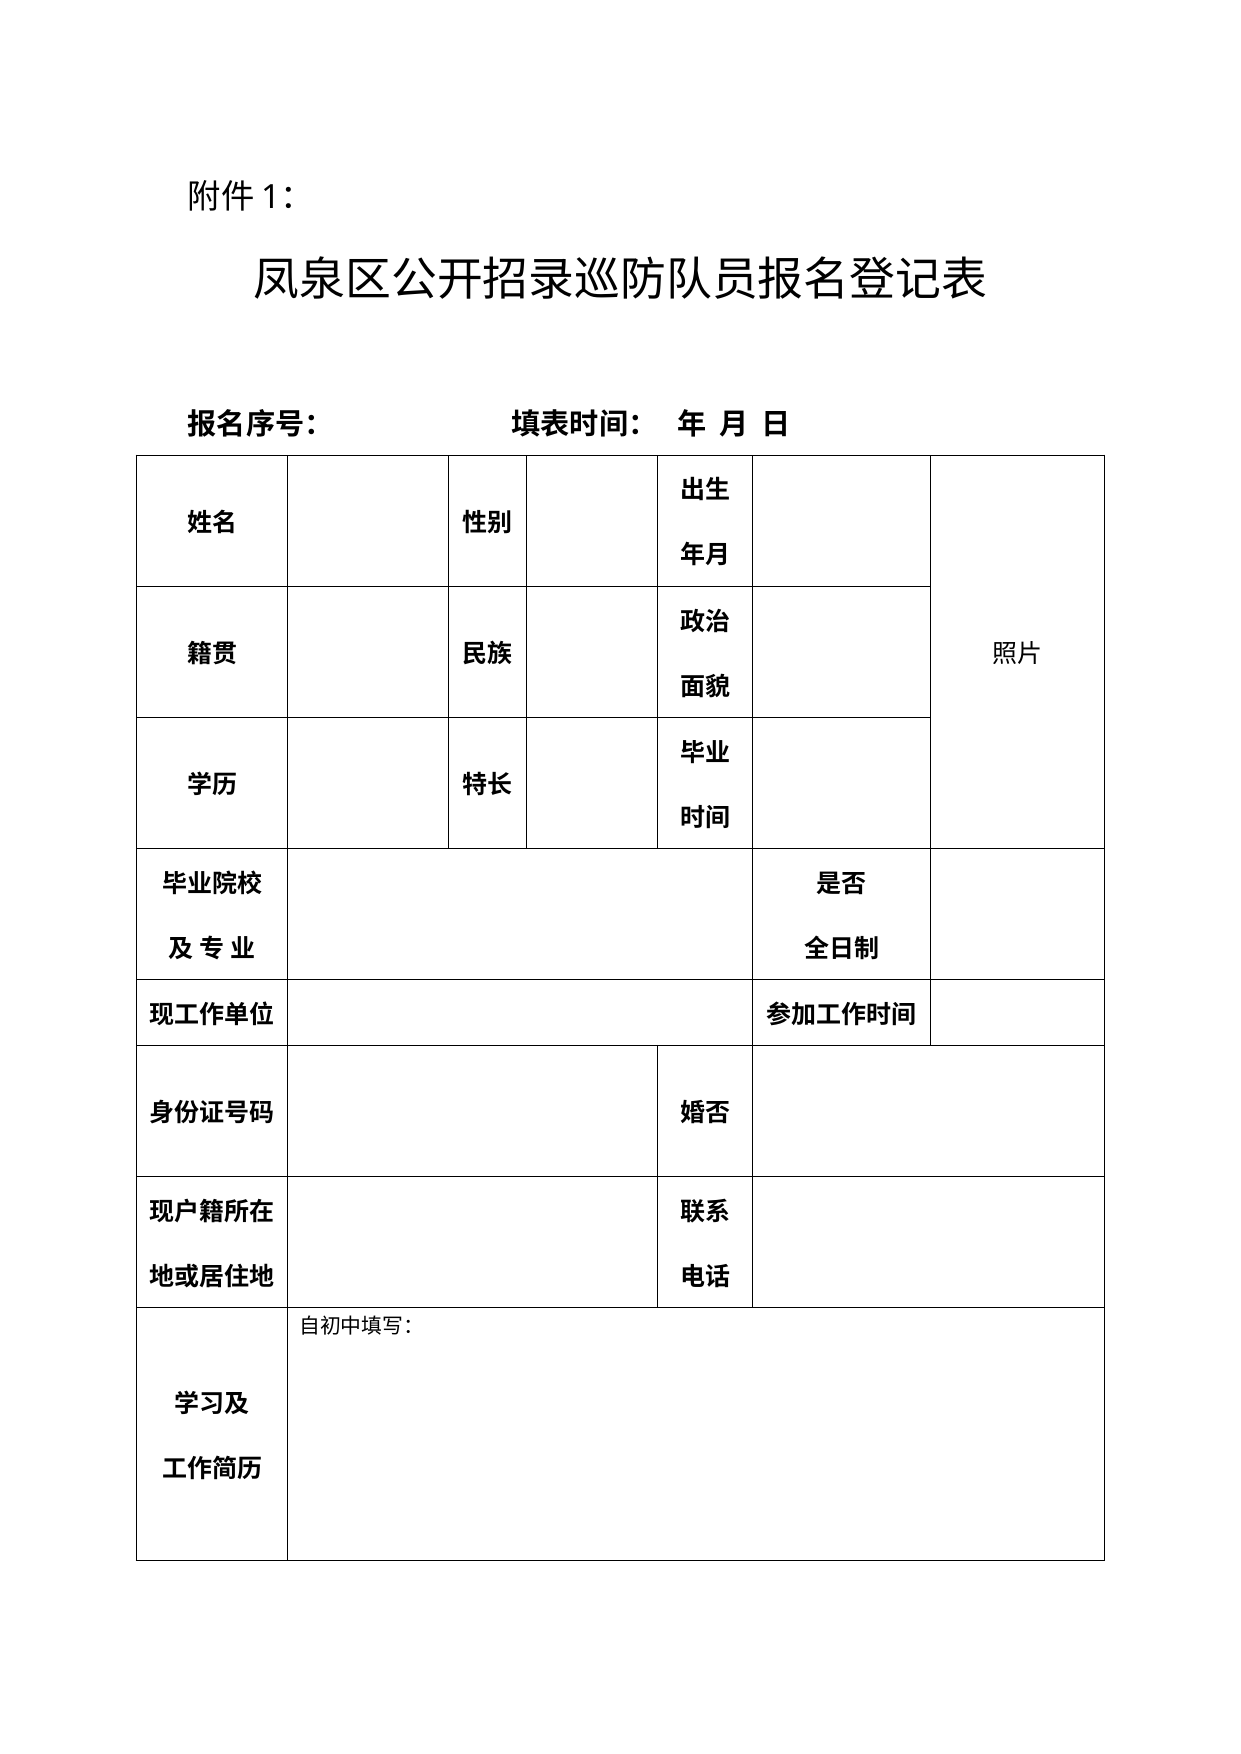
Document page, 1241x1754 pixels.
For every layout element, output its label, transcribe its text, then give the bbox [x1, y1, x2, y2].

table_cell [931, 980, 1104, 1045]
table_cell 民族 [449, 587, 526, 717]
table_cell 学习及 工作简历 [137, 1308, 287, 1560]
table_header 性别 [449, 456, 526, 586]
table_cell [753, 587, 930, 717]
table_header 姓名 [137, 456, 287, 586]
table_cell 籍贯 [137, 587, 287, 717]
table_cell 联系 电话 [658, 1177, 752, 1307]
table_cell 身份证号码 [137, 1046, 287, 1176]
table_cell [288, 1046, 657, 1176]
text 凤泉区公开招录巡防队员报名登记表 [187, 227, 1053, 324]
table_cell [753, 1046, 1104, 1176]
table_cell [288, 849, 752, 979]
table_header [288, 456, 448, 586]
table_cell 特长 [449, 718, 526, 848]
table_cell 参加工作时间 [753, 980, 930, 1045]
table_cell 婚否 [658, 1046, 752, 1176]
table_cell [527, 718, 657, 848]
table_header [527, 456, 657, 586]
table_cell 现户籍所在地或居住地 [137, 1177, 287, 1307]
table_cell [288, 718, 448, 848]
table_cell [288, 587, 448, 717]
table_header 出生 年月 [658, 456, 752, 586]
table_cell [288, 980, 752, 1045]
table_cell [288, 1177, 657, 1307]
table_cell [931, 849, 1104, 979]
table_cell [527, 587, 657, 717]
table_cell [753, 718, 930, 848]
table_cell 现工作单位 [137, 980, 287, 1045]
table_header 照片 [931, 456, 1104, 848]
table_cell 是否 全日制 [753, 849, 930, 979]
table_cell [753, 1177, 1104, 1307]
table_cell 政治 面貌 [658, 587, 752, 717]
table_header [753, 456, 930, 586]
table_cell 毕业 时间 [658, 718, 752, 848]
text 报名序号： 填表时间： 年 月 日 [187, 389, 1053, 454]
text 附件1： [187, 162, 1053, 227]
table_cell 自初中填写： [288, 1308, 1104, 1560]
table_cell 毕业院校 及 专 业 [137, 849, 287, 979]
table_cell 学历 [137, 718, 287, 848]
